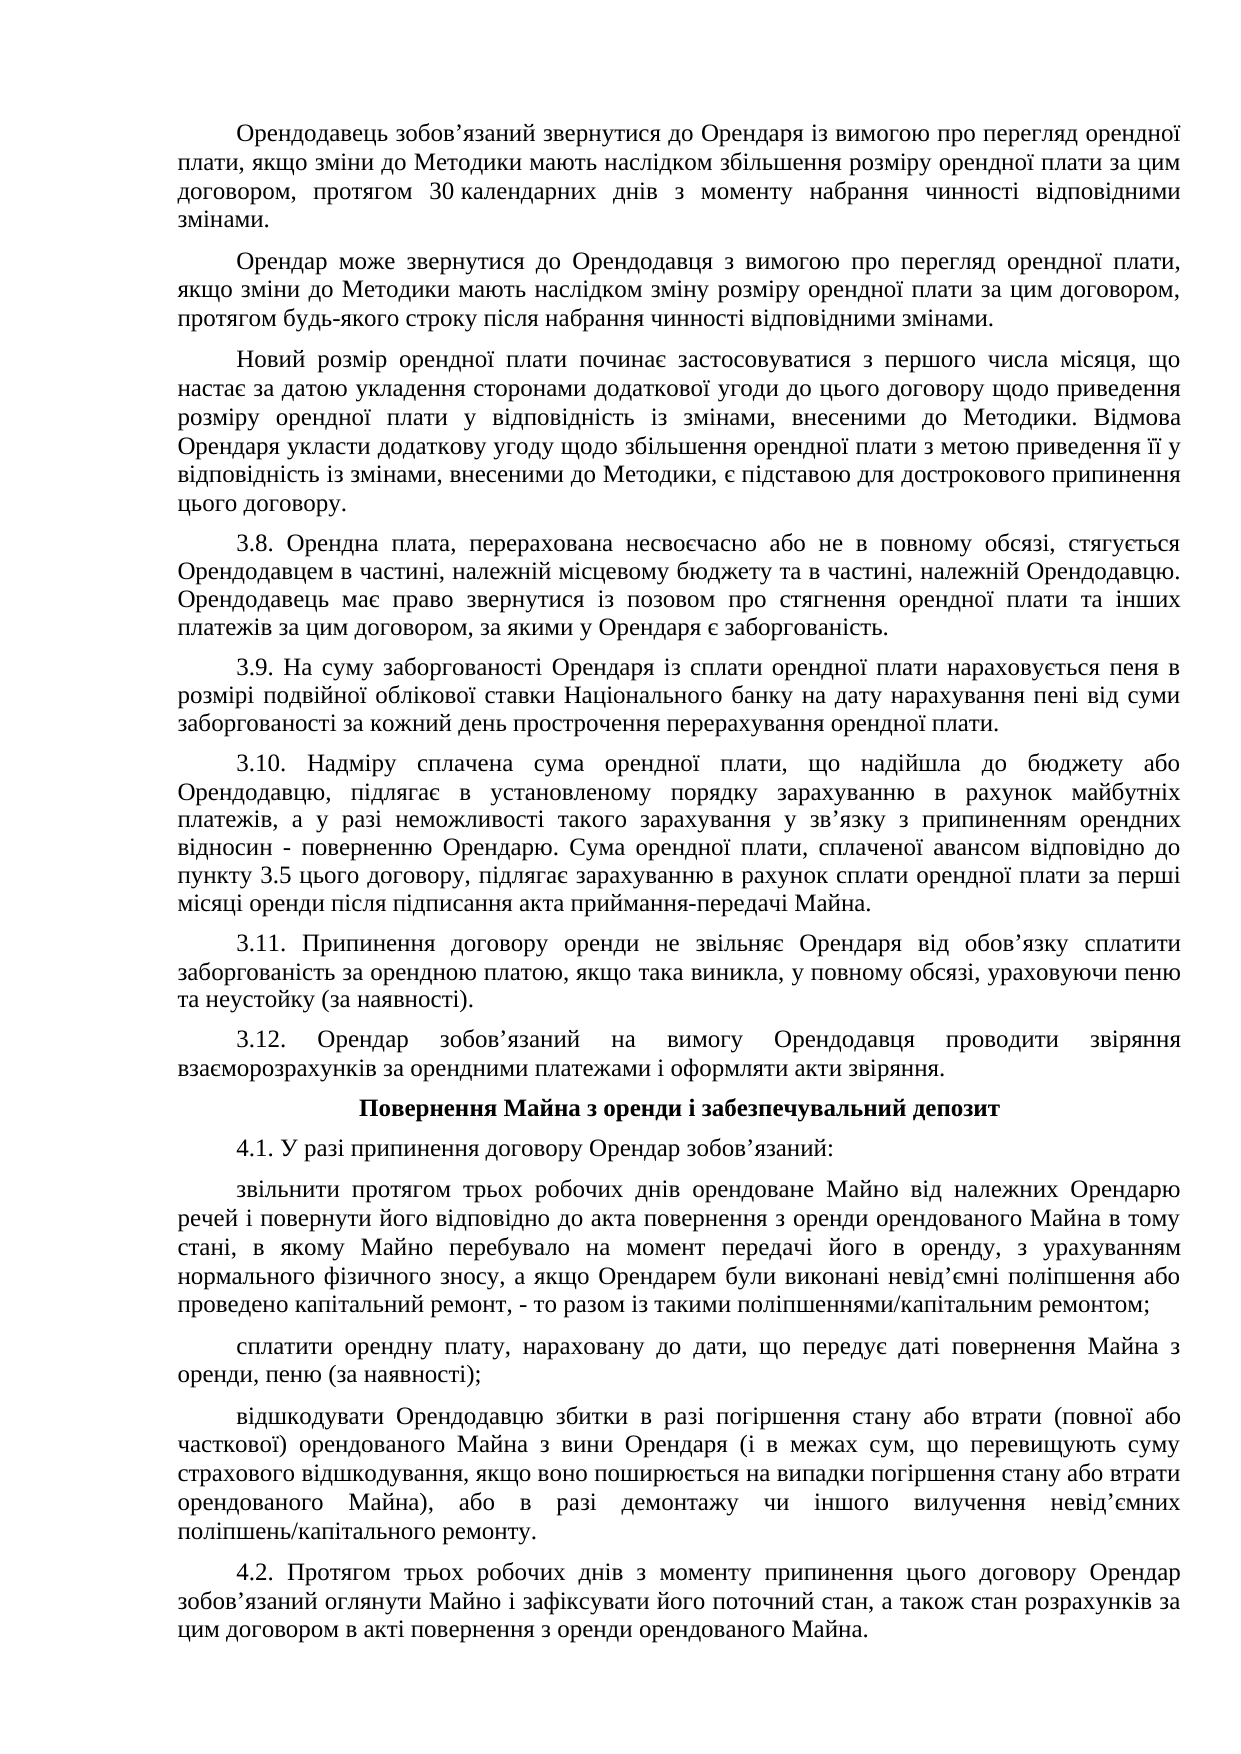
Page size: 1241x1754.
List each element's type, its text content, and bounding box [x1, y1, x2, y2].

text 3.9. На суму заборгованості Орендаря із сплати орендної плати нараховується пеня в розмірі подвійної облікової ставки Національного банку на дату нарахування пені від суми заборгованості за кожний день прострочення перерахування орендної плати. [177, 653, 1182, 737]
text Повернення Майна з оренди і забезпечувальний депозит [177, 1094, 1182, 1122]
text 3.8. Орендна плата, перерахована несвоєчасно або не в повному обсязі, стягується Орендодавцем в частині, належній місцевому бюджету та в частині, належній Орендодавцю. Орендодавець має право звернутися із позовом про стягнення орендної плати та інших платежів за цим договором, за якими у Орендаря є заборгованість. [177, 529, 1182, 641]
text сплатити орендну плату, нараховану до дати, що передує даті повернення Майна з оренди, пеню (за наявності); [177, 1331, 1182, 1388]
text звільнити протягом трьох робочих днів орендоване Майно від належних Орендарю речей і повернути його відповідно до акта повернення з оренди орендованого Майна в тому стані, в якому Майно перебувало на момент передачі його в оренду, з урахуванням нормального фізичного зносу, а якщо Орендарем були виконані невід’ємні поліпшення або проведено капітальний ремонт, - то разом із такими поліпшеннями/капітальним ремонтом; [177, 1174, 1182, 1318]
text Орендар може звернутися до Орендодавця з вимогою про перегляд орендної плати, якщо зміни до Методики мають наслідком зміну розміру орендної плати за цим договором, протягом будь-якого строку після набрання чинності відповідними змінами. [177, 246, 1182, 332]
text 3.11. Припинення договору оренди не звільняє Орендаря від обов’язку сплатити заборгованість за орендною платою, якщо така виникла, у повному обсязі, ураховуючи пеню та неустойку (за наявності). [177, 929, 1182, 1013]
text 4.1. У разі припинення договору Орендар зобов’язаний: [177, 1134, 1182, 1162]
text Новий розмір орендної плати починає застосовуватися з першого числа місяця, що настає за датою укладення сторонами додаткової угоди до цього договору щодо приведення розміру орендної плати у відповідність із змінами, внесеними до Методики. Відмова Орендаря укласти додаткову угоду щодо збільшення орендної плати з метою приведення її у відповідність із змінами, внесеними до Методики, є підставою для дострокового припинення цього договору. [177, 344, 1182, 517]
text 3.10. Надміру сплачена сума орендної плати, що надійшла до бюджету або Орендодавцю, підлягає в установленому порядку зарахуванню в рахунок майбутніх платежів, а у разі неможливості такого зарахування у зв’язку з припиненням орендних відносин - поверненню Орендарю. Сума орендної плати, сплаченої авансом відповідно до пункту 3.5 цього договору, підлягає зарахуванню в рахунок сплати орендної плати за перші місяці оренди після підписання акта приймання-передачі Майна. [177, 750, 1182, 917]
text 3.12. Орендар зобов’язаний на вимогу Орендодавця проводити звіряння взаєморозрахунків за орендними платежами і оформляти акти звіряння. [177, 1026, 1182, 1081]
text Орендодавець зобов’язаний звернутися до Орендаря із вимогою про перегляд орендної плати, якщо зміни до Методики мають наслідком збільшення розміру орендної плати за цим договором, протягом 30 календарних днів з моменту набрання чинності відповідними змінами. [177, 118, 1182, 233]
text 4.2. Протягом трьох робочих днів з моменту припинення цього договору Орендар зобов’язаний оглянути Майно і зафіксувати його поточний стан, а також стан розрахунків за цим договором в акті повернення з оренди орендованого Майна. [177, 1557, 1182, 1643]
text відшкодувати Орендодавцю збитки в разі погіршення стану або втрати (повної або часткової) орендованого Майна з вини Орендаря (і в межах сум, що перевищують суму страхового відшкодування, якщо воно поширюється на випадки погіршення стану або втрати орендованого Майна), або в разі демонтажу чи іншого вилучення невід’ємних поліпшень/капітального ремонту. [177, 1401, 1182, 1544]
